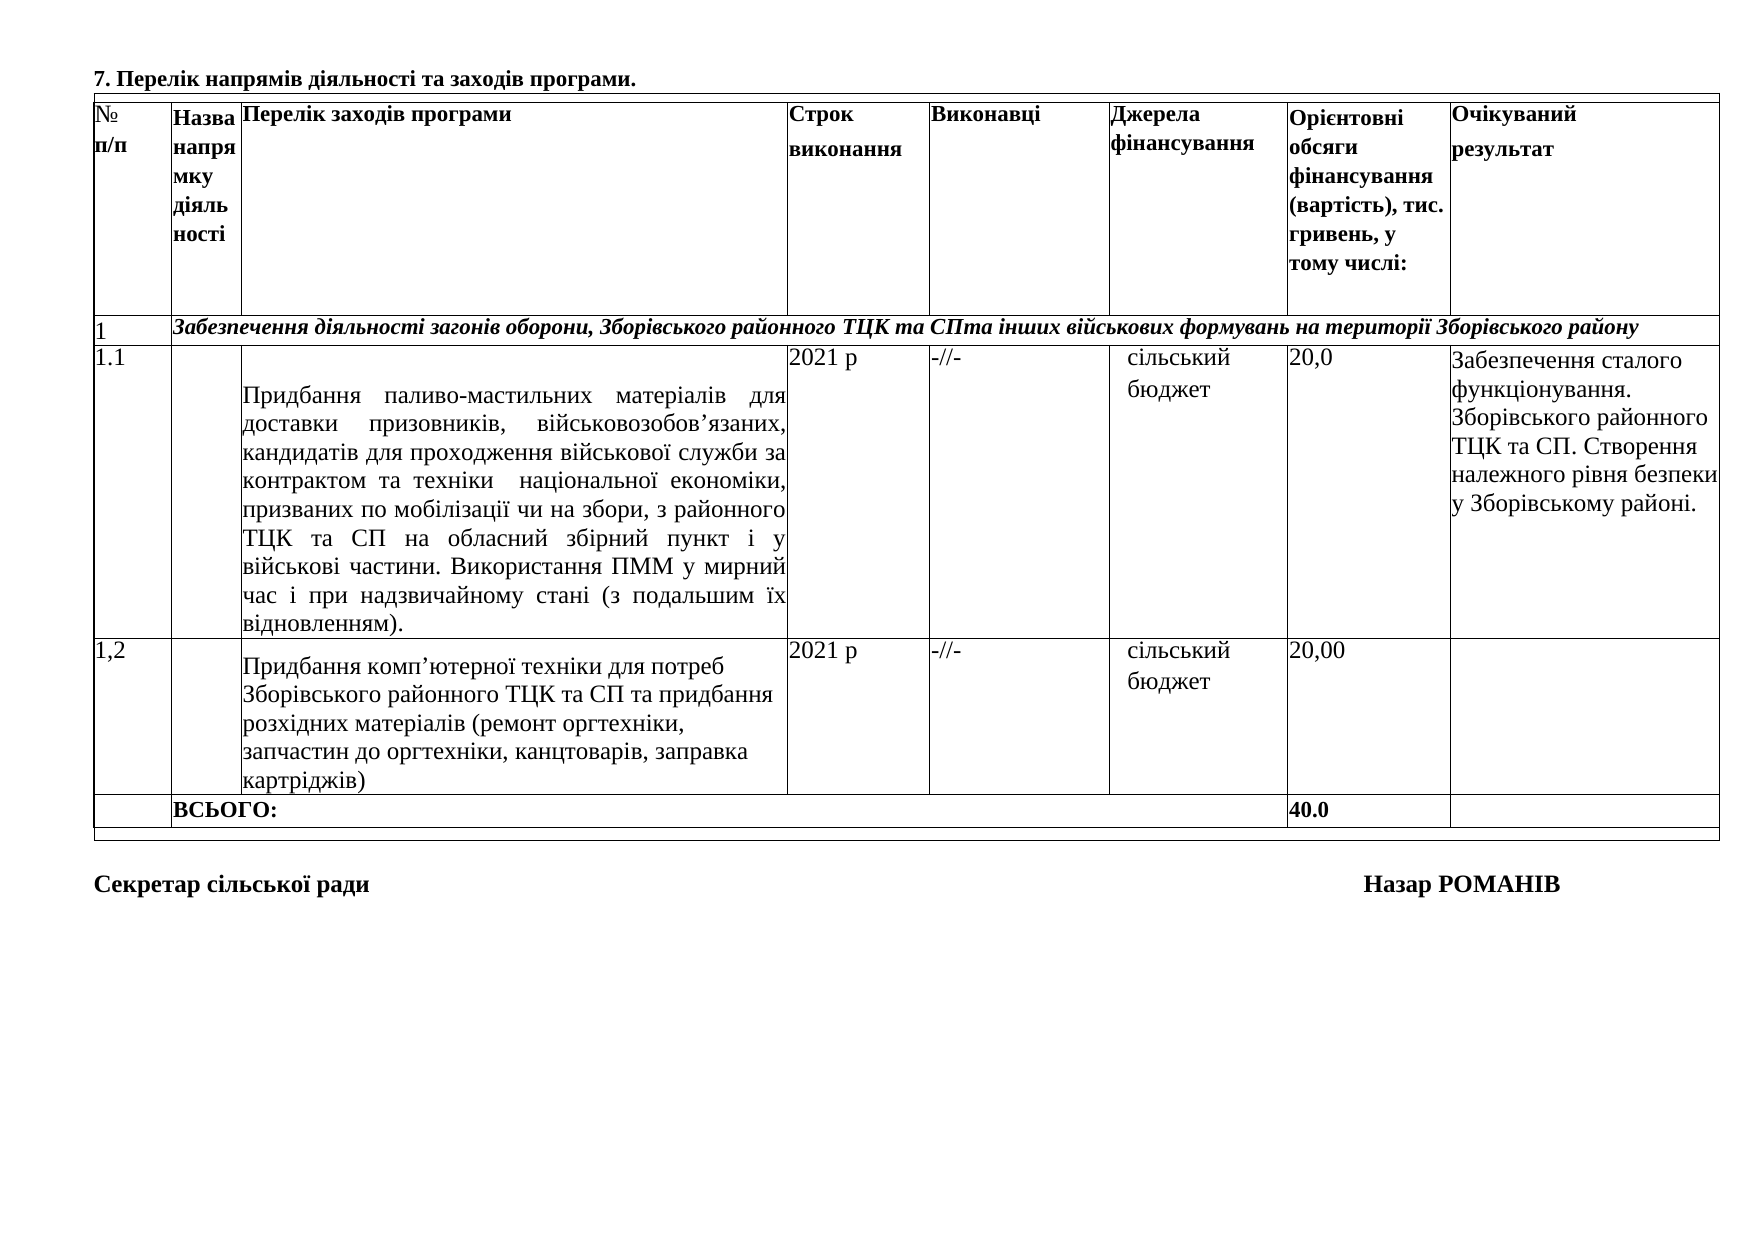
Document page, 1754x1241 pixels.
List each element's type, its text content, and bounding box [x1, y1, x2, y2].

table_header Строк виконання [788, 103, 929, 315]
table_cell 1.1 [95, 346, 171, 637]
table_cell 20,0 [1288, 346, 1450, 637]
table_cell Придбання паливо-мастильних матеріалів для доставки призовників, військовозобов’язаних, кандидатів для проходження військової служби за контрактом та техніки національної економіки, призваних по мобілізації чи на збори, з районного ТЦК та СП на обласний збірний пункт і у військові частини. Використання ПММ у мирний час і при надзвичайному стані (з подальшим їх відновленням). [242, 346, 787, 637]
table_header Орієнтовні обсяги фінансування (вартість), тис. гривень, у тому числі: [1288, 103, 1450, 315]
table_cell [1451, 795, 1719, 827]
table_cell -//- [930, 639, 1109, 794]
table_header Джерела фінансування [1110, 103, 1287, 315]
text Секретар сільської ради Назар РОМАНІВ [93, 862, 1719, 900]
table_cell 20,00 [1288, 639, 1450, 794]
table_cell 40.0 [1288, 795, 1450, 827]
table_cell [95, 795, 171, 827]
table_cell Придбання комп’ютерної техніки для потреб Зборівського районного ТЦК та СП та придбання розхідних матеріалів (ремонт оргтехніки, запчастин до оргтехніки, канцтоварів, заправка картріджів) [242, 639, 787, 794]
table_header Виконавці [930, 103, 1109, 315]
table_header Назва напрямку діяльності [172, 103, 241, 315]
table_cell сільський бюджет [1110, 639, 1287, 794]
table_cell ВСЬОГО: [172, 795, 1287, 827]
table_header № п/п [95, 103, 171, 315]
table_cell 1,2 [95, 639, 171, 794]
table_header Перелік заходів програми [242, 103, 787, 315]
table_cell сільський бюджет [1110, 346, 1287, 637]
table_cell 2021 р [788, 346, 929, 637]
table_cell 1 [95, 316, 171, 345]
text 7. Перелік напрямів діяльності та заходів програми. [93, 68, 1719, 91]
table_cell Забезпечення діяльності загонів оборони, Зборівського районного ТЦК та СПта інших військових формувань на території Зборівського району [172, 316, 1719, 345]
table_cell Забезпечення сталого функціонування. Зборівського районного ТЦК та СП. Створення належного рівня безпеки у Зборівському районі. [1451, 346, 1719, 637]
table_cell [172, 346, 241, 637]
table_cell [172, 639, 241, 794]
table_cell -//- [930, 346, 1109, 637]
table_cell [1451, 639, 1719, 794]
table_cell 2021 р [788, 639, 929, 794]
table_header Очікуваний результат [1451, 103, 1719, 315]
